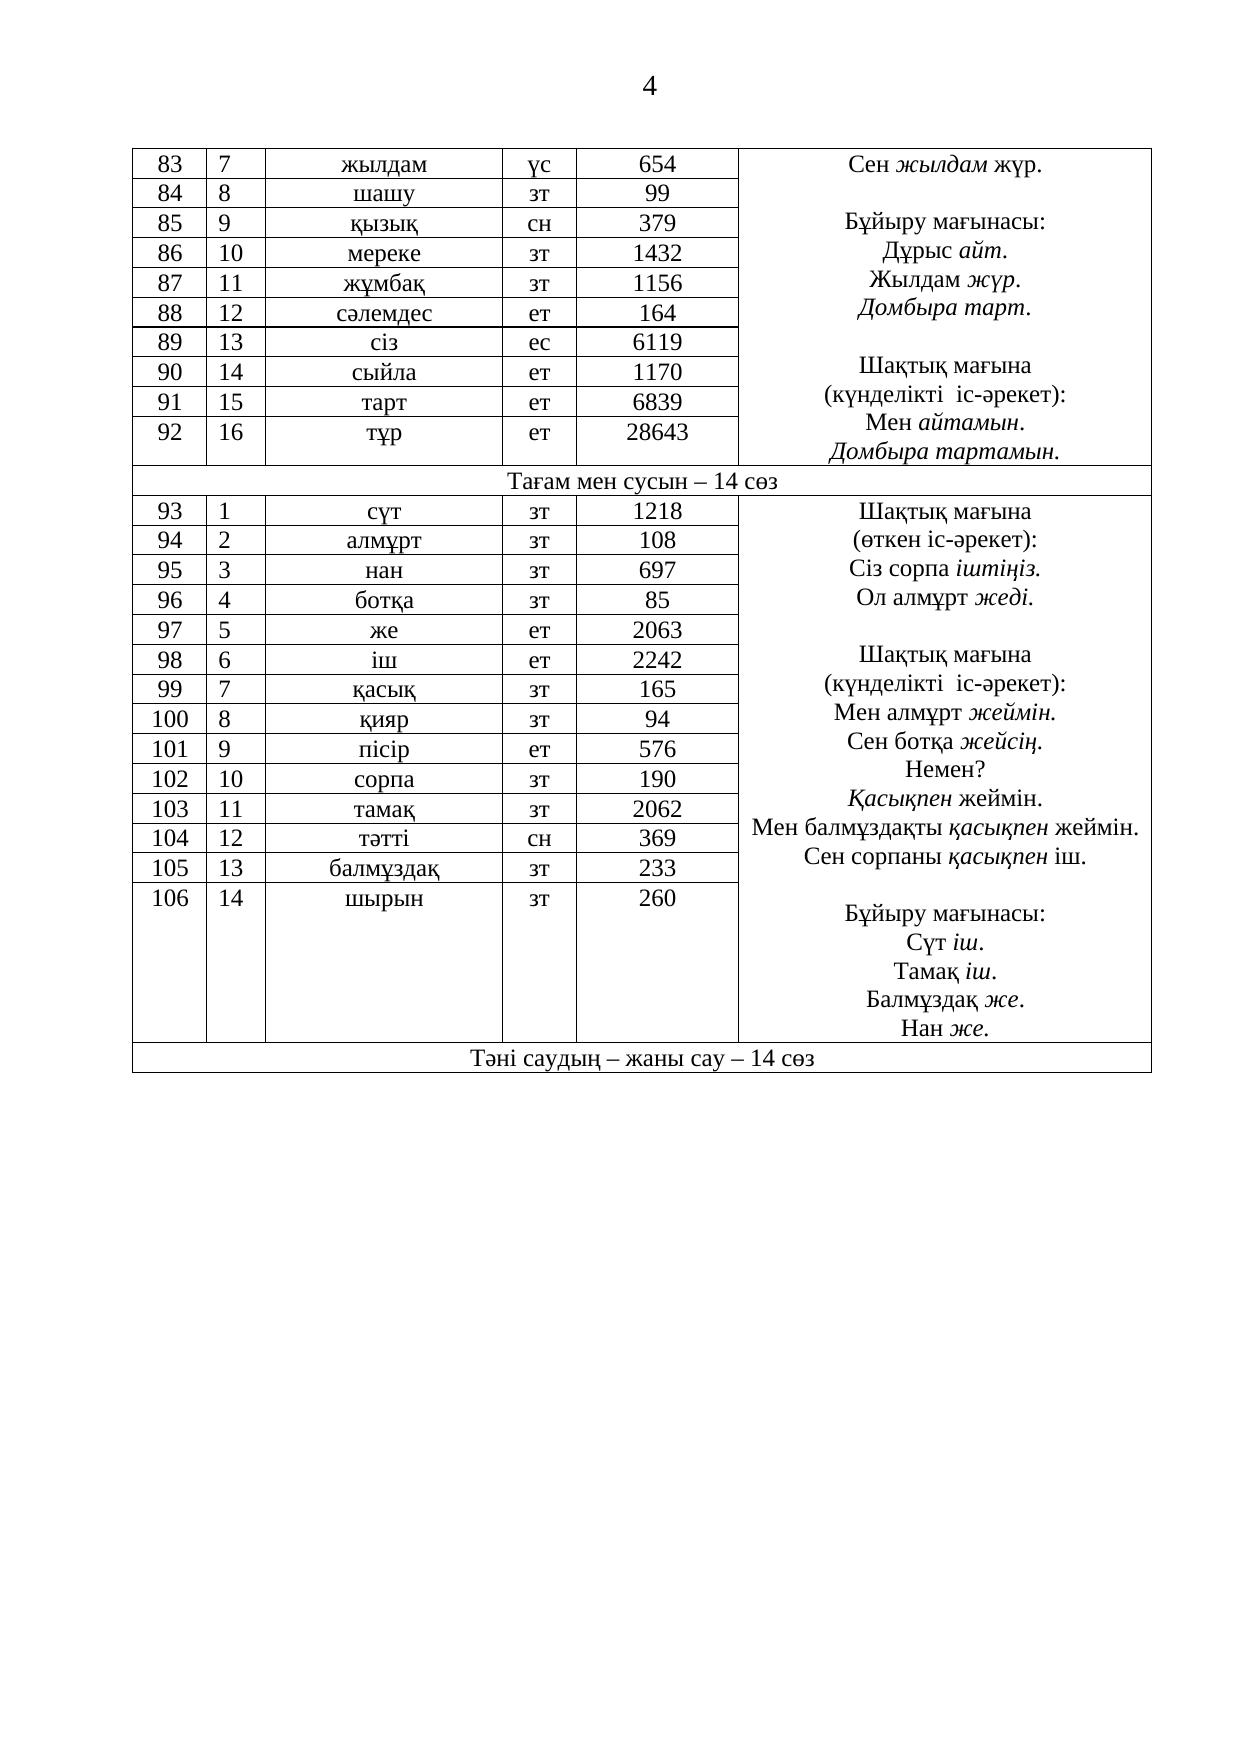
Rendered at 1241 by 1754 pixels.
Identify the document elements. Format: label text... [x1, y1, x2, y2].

table_cell 1170 [577, 357, 738, 386]
table_cell ет [503, 387, 576, 416]
table_cell 654 [577, 149, 738, 177]
table_cell ет [503, 645, 576, 673]
table_cell 2062 [577, 794, 738, 822]
table_cell тамақ [266, 794, 502, 822]
table_cell 28643 [577, 417, 738, 465]
table_cell сн [503, 208, 576, 237]
table_cell жұмбақ [266, 268, 502, 297]
table_cell 164 [577, 298, 738, 326]
table_cell зт [503, 585, 576, 614]
table_cell сыйла [266, 357, 502, 386]
table_cell Тәні саудың – жаны сау – 14 сөз [133, 1043, 1151, 1072]
table_cell 90 [133, 357, 206, 386]
table_cell 2063 [577, 615, 738, 644]
table_cell шырын [266, 883, 502, 1042]
table_cell 98 [133, 645, 206, 673]
table_cell 106 [133, 883, 206, 1042]
table_cell [207, 824, 265, 852]
table_cell Шақтық мағына (өткен іс-әрекет): Сіз сорпа іштіңіз. Ол алмұрт жеді. Шақтық мағына (күнделікті іс-әрекет): Мен алмұрт жеймін. Сен ботқа жейсің. Немен? Қасықпен жеймін. Мен балмұздақты қасықпен жеймін. Сен сорпаны қасықпен іш. Бұйыру мағынасы: Сүт іш. Тамақ іш. Балмұздақ же. Нан же. [739, 496, 1151, 1042]
table_cell 103 [133, 794, 206, 822]
table_cell [207, 645, 265, 673]
table_cell [207, 417, 265, 465]
table_cell 96 [133, 585, 206, 614]
table_cell 89 [133, 328, 206, 356]
table_cell 105 [133, 853, 206, 882]
table_cell зт [503, 883, 576, 1042]
table_cell ет [503, 615, 576, 644]
table_cell балмұздақ [266, 853, 502, 882]
table_cell [207, 883, 265, 1042]
table_cell 108 [577, 526, 738, 554]
table_cell 100 [133, 704, 206, 733]
table_cell зт [503, 853, 576, 882]
table_cell [207, 615, 265, 644]
table_cell 86 [133, 238, 206, 267]
table_cell [207, 585, 265, 614]
table_cell үс [503, 149, 576, 177]
table_cell 85 [133, 208, 206, 237]
table_cell 94 [133, 526, 206, 554]
table_cell 369 [577, 824, 738, 852]
table_cell 2242 [577, 645, 738, 673]
table_cell 87 [133, 268, 206, 297]
table_cell 83 [133, 149, 206, 177]
table_cell ет [503, 357, 576, 386]
table_cell зт [503, 794, 576, 822]
table_cell 1218 [577, 496, 738, 524]
table_cell іш [266, 645, 502, 673]
table_cell 91 [133, 387, 206, 416]
table_cell [207, 555, 265, 584]
table_cell қияр [266, 704, 502, 733]
table_cell зт [503, 704, 576, 733]
table_cell 94 [577, 704, 738, 733]
table_cell ес [503, 328, 576, 356]
table_cell ет [503, 734, 576, 763]
table_cell зт [503, 764, 576, 793]
table_cell 576 [577, 734, 738, 763]
table_cell [207, 853, 265, 882]
table_cell 260 [577, 883, 738, 1042]
table_cell нан [266, 555, 502, 584]
table_cell 85 [577, 585, 738, 614]
table_cell же [266, 615, 502, 644]
table_cell зт [503, 268, 576, 297]
table_cell [207, 328, 265, 356]
table_cell зт [503, 238, 576, 267]
table_cell [207, 526, 265, 554]
table_cell зт [503, 496, 576, 524]
table_cell пісір [266, 734, 502, 763]
table_cell 84 [133, 179, 206, 207]
table_cell сіз [266, 328, 502, 356]
table_cell қасық [266, 675, 502, 703]
table_cell 101 [133, 734, 206, 763]
table_cell зт [503, 675, 576, 703]
table_cell қызық [266, 208, 502, 237]
table_cell сн [503, 824, 576, 852]
table_cell мереке [266, 238, 502, 267]
table_cell [207, 675, 265, 703]
table_cell [207, 387, 265, 416]
table_cell 6839 [577, 387, 738, 416]
table_cell 99 [577, 179, 738, 207]
table_cell зт [503, 179, 576, 207]
table_cell сүт [266, 496, 502, 524]
table_cell зт [503, 526, 576, 554]
table_cell 104 [133, 824, 206, 852]
table_cell зт [503, 555, 576, 584]
table_cell тәтті [266, 824, 502, 852]
table_cell [207, 764, 265, 793]
table_cell [207, 734, 265, 763]
table_cell [207, 149, 265, 177]
table_cell [207, 298, 265, 326]
table_cell 379 [577, 208, 738, 237]
table_cell 190 [577, 764, 738, 793]
table_cell [207, 208, 265, 237]
table_cell 93 [133, 496, 206, 524]
table_cell 697 [577, 555, 738, 584]
table_cell 95 [133, 555, 206, 584]
table_cell 6119 [577, 328, 738, 356]
table_cell Тағам мен сусын – 14 сөз [133, 466, 1151, 495]
table_cell [207, 704, 265, 733]
table_cell 92 [133, 417, 206, 465]
table_cell сорпа [266, 764, 502, 793]
table_cell ботқа [266, 585, 502, 614]
table_cell 233 [577, 853, 738, 882]
table_cell 102 [133, 764, 206, 793]
table_cell 165 [577, 675, 738, 703]
table_cell тұр [266, 417, 502, 465]
table_cell [207, 794, 265, 822]
table_cell 97 [133, 615, 206, 644]
table_cell сәлемдес [266, 298, 502, 326]
table_cell алмұрт [266, 526, 502, 554]
table_cell [207, 357, 265, 386]
table_cell жылдам [266, 149, 502, 177]
table_cell 1432 [577, 238, 738, 267]
table_cell [207, 179, 265, 207]
table_cell 99 [133, 675, 206, 703]
table_cell шашу [266, 179, 502, 207]
table_cell ет [503, 298, 576, 326]
table_cell 1156 [577, 268, 738, 297]
table_cell тарт [266, 387, 502, 416]
table_cell 88 [133, 298, 206, 326]
table_cell [207, 268, 265, 297]
table_cell ет [503, 417, 576, 465]
table_cell [207, 496, 265, 524]
table_cell [207, 238, 265, 267]
